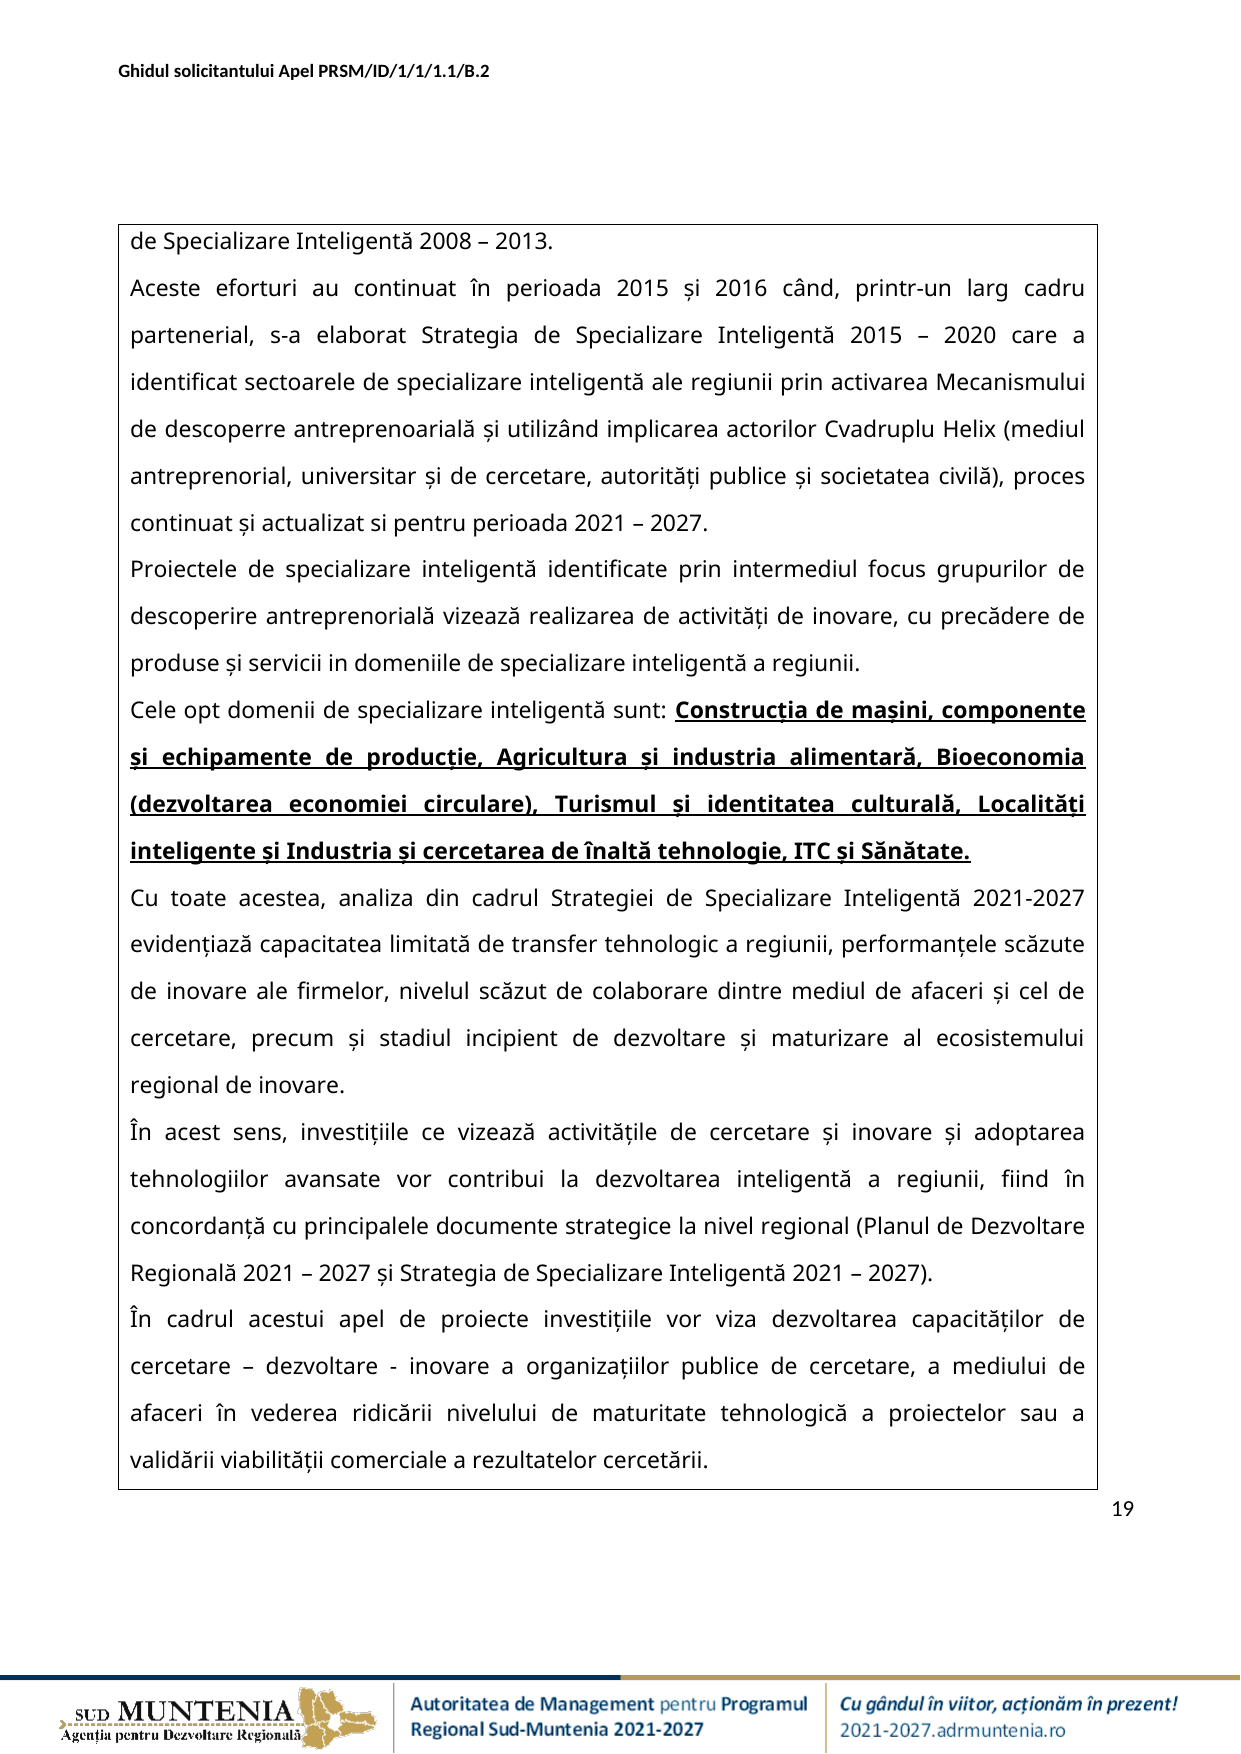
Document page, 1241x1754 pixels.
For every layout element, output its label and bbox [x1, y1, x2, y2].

picture [0, 1675, 1241, 1754]
table_header [119, 225, 1097, 1488]
